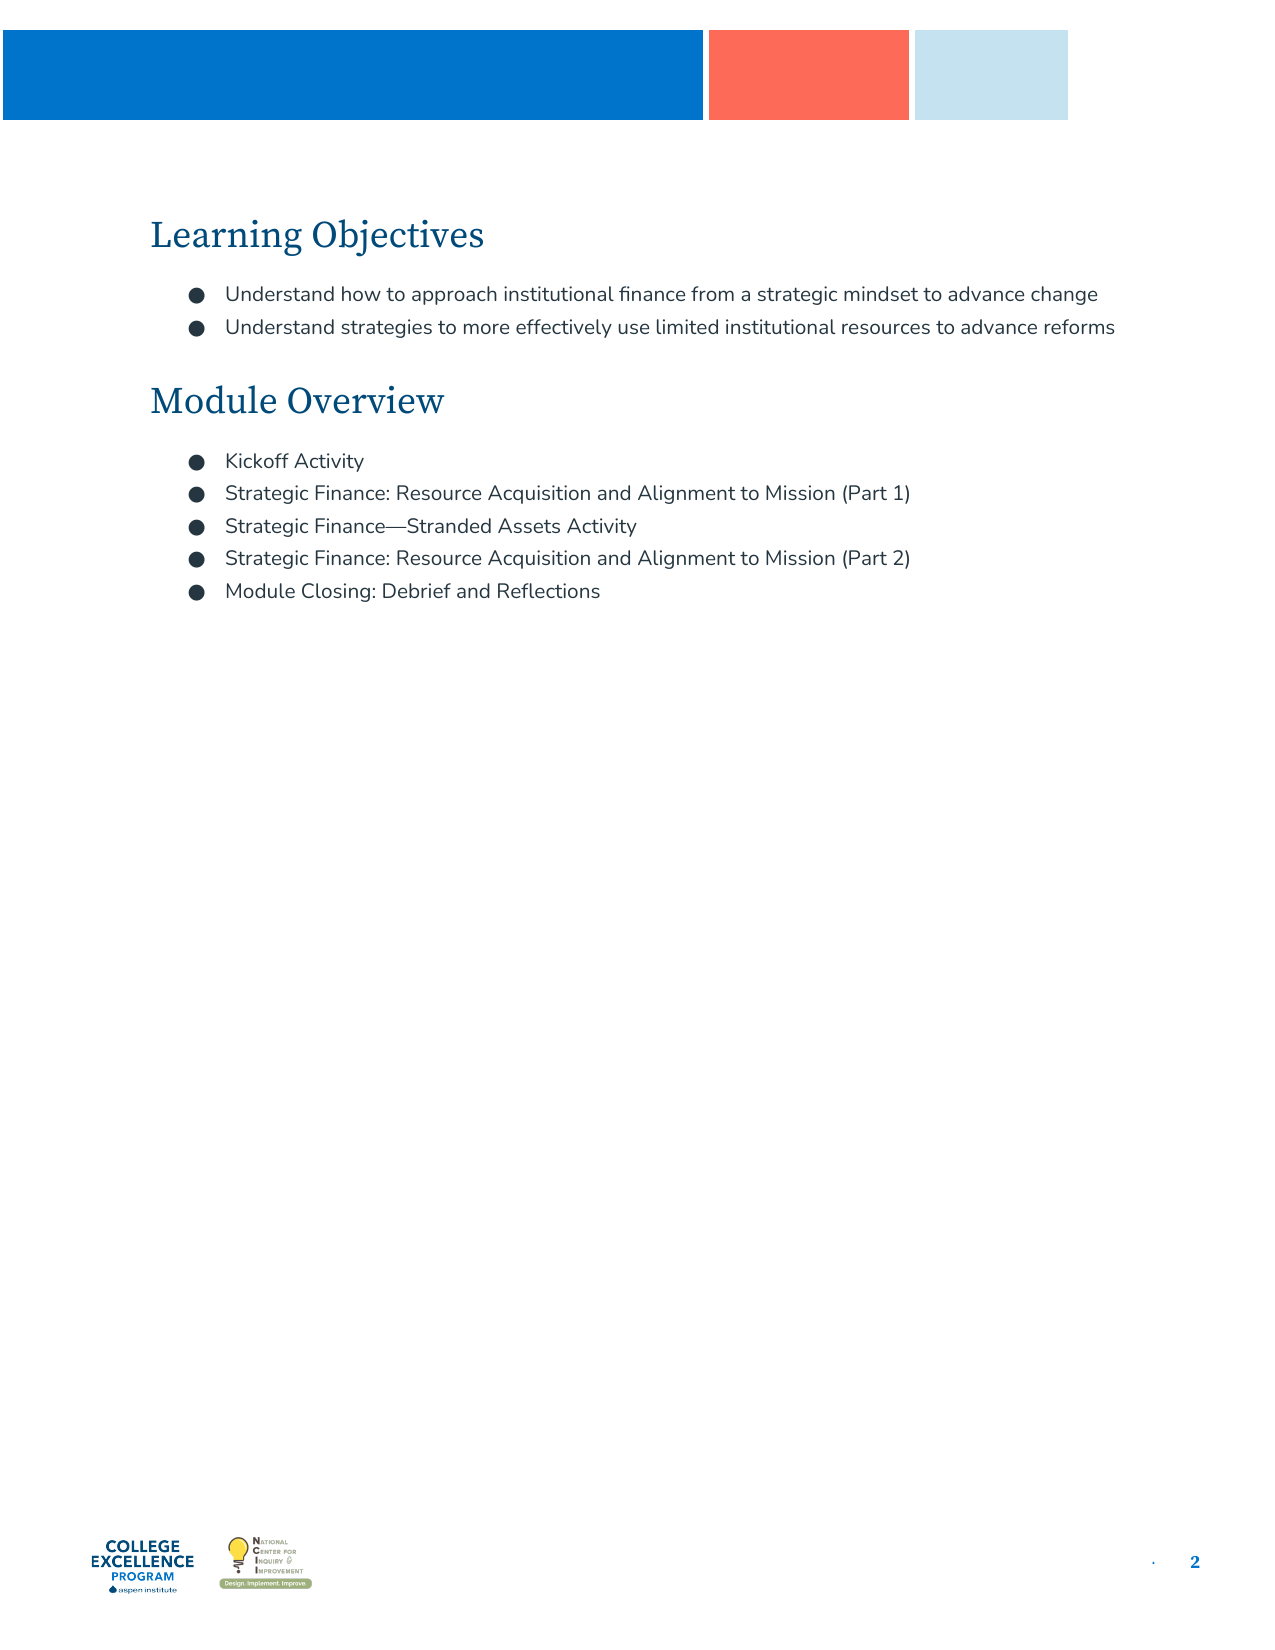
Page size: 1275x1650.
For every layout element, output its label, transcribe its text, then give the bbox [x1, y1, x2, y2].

picture [91, 1540, 194, 1595]
list Module Closing: Debrief and Reflections [187, 577, 1125, 606]
list Kickoff Activity [187, 447, 1125, 475]
list Strategic Finance: Resource Acquisition and Alignment to Mission (Part 2) [187, 545, 1125, 573]
picture [217, 1534, 314, 1591]
list Understand strategies to more effectively use limited institutional resources to advance reforms [187, 313, 1125, 342]
list Strategic Finance: Resource Acquisition and Alignment to Mission (Part 1) [187, 479, 1125, 508]
subtitle Learning Objectives [150, 213, 1125, 260]
subtitle Module Overview [150, 379, 1125, 426]
list Strategic Finance—Stranded Assets Activity [187, 512, 1125, 541]
list Understand how to approach institutional finance from a strategic mindset to advance change [187, 281, 1125, 309]
